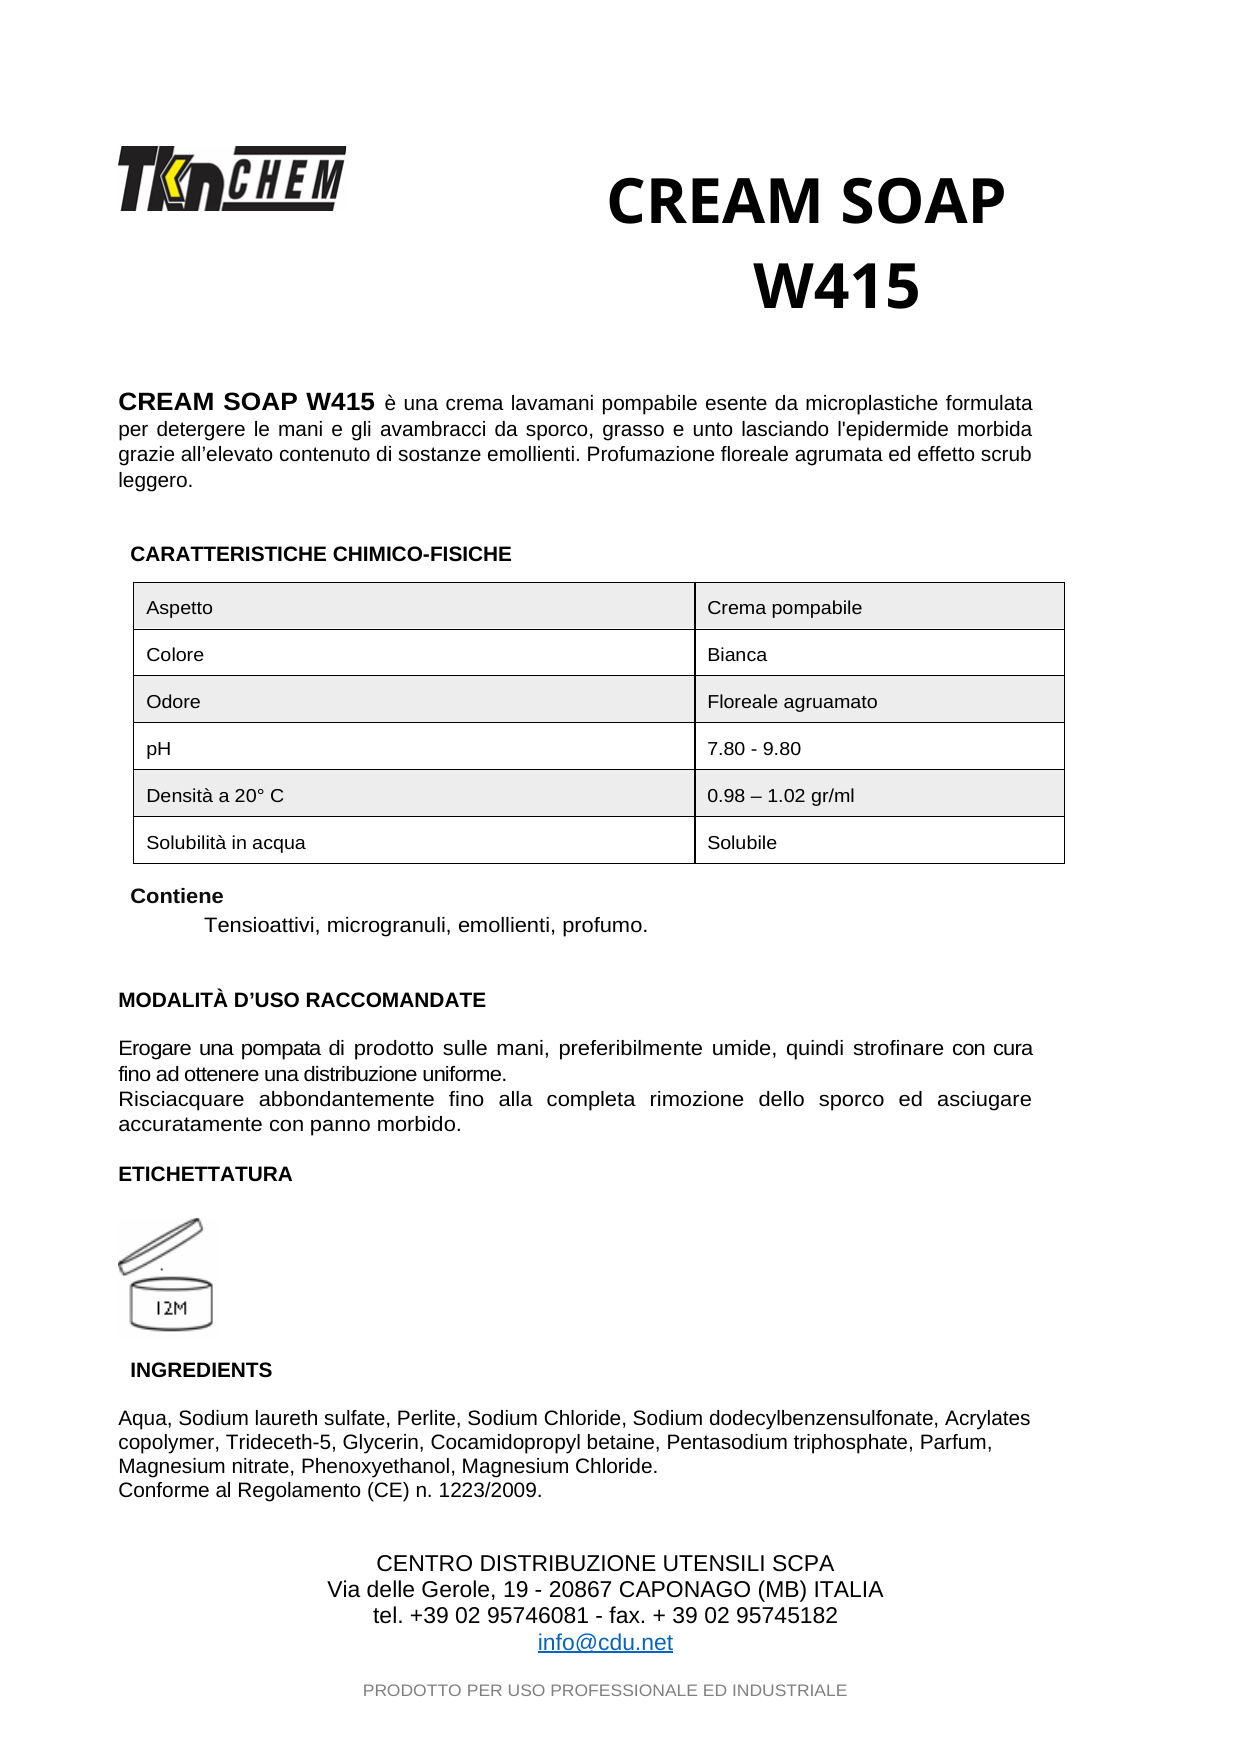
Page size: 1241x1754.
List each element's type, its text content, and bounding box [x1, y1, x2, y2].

text Aqua, Sodium laureth sulfate, Perlite, Sodium Chloride, Sodium dodecylbenzensulfonate, Acrylates copolymer, Trideceth-5, Glycerin, Cocamidopropyl betaine, Pentasodium triphosphate, Parfum, Magnesium nitrate, Phenoxyethanol, Magnesium Chloride. [118, 1406, 1033, 1478]
table_cell Bianca [696, 630, 1064, 675]
text Contiene [130, 884, 1092, 908]
text Risciacquare abbondantemente fino alla completa rimozione dello sporco ed asciugare accuratamente con panno morbido. [118, 1086, 1033, 1136]
picture [118, 146, 347, 211]
table_cell Solubilità in acqua [134, 817, 694, 863]
table_cell pH [134, 723, 694, 769]
table_cell Odore [134, 676, 694, 722]
picture [118, 1218, 218, 1338]
subtitle CARATTERISTICHE CHIMICO-FISICHE [130, 542, 1092, 566]
table_cell Colore [134, 630, 694, 675]
text CREAM SOAP W415 è una crema lavamani pompabile esente da microplastiche formulata per detergere le mani e gli avambracci da sporco, grasso e unto lasciando l'epidermide morbida grazie all’elevato contenuto di sostanze emollienti. Profumazione floreale agrumata ed effetto scrub leggero. [118, 387, 1033, 491]
table_cell 0.98 – 1.02 gr/ml [696, 770, 1064, 816]
text INGREDIENTS [130, 1358, 1092, 1382]
text MODALITÀ D’USO RACCOMANDATE [118, 988, 1092, 1012]
table_header Crema pompabile [696, 583, 1064, 628]
text Erogare una pompata di prodotto sulle mani, preferibilmente umide, quindi strofinare con cura fino ad ottenere una distribuzione uniforme. [118, 1036, 1033, 1085]
table_cell Densità a 20° C [134, 770, 694, 816]
subtitle CREAM SOAP W415 [546, 157, 1033, 327]
text Tensioattivi, microgranuli, emollienti, profumo. [204, 913, 1092, 937]
text Conforme al Regolamento (CE) n. 1223/2009. [118, 1478, 1033, 1502]
table_header Aspetto [134, 583, 694, 628]
table_cell Floreale agruamato [696, 676, 1064, 722]
table_cell 7.80 - 9.80 [696, 723, 1064, 769]
text ETICHETTATURA [118, 1162, 1092, 1186]
table_cell Solubile [696, 817, 1064, 863]
